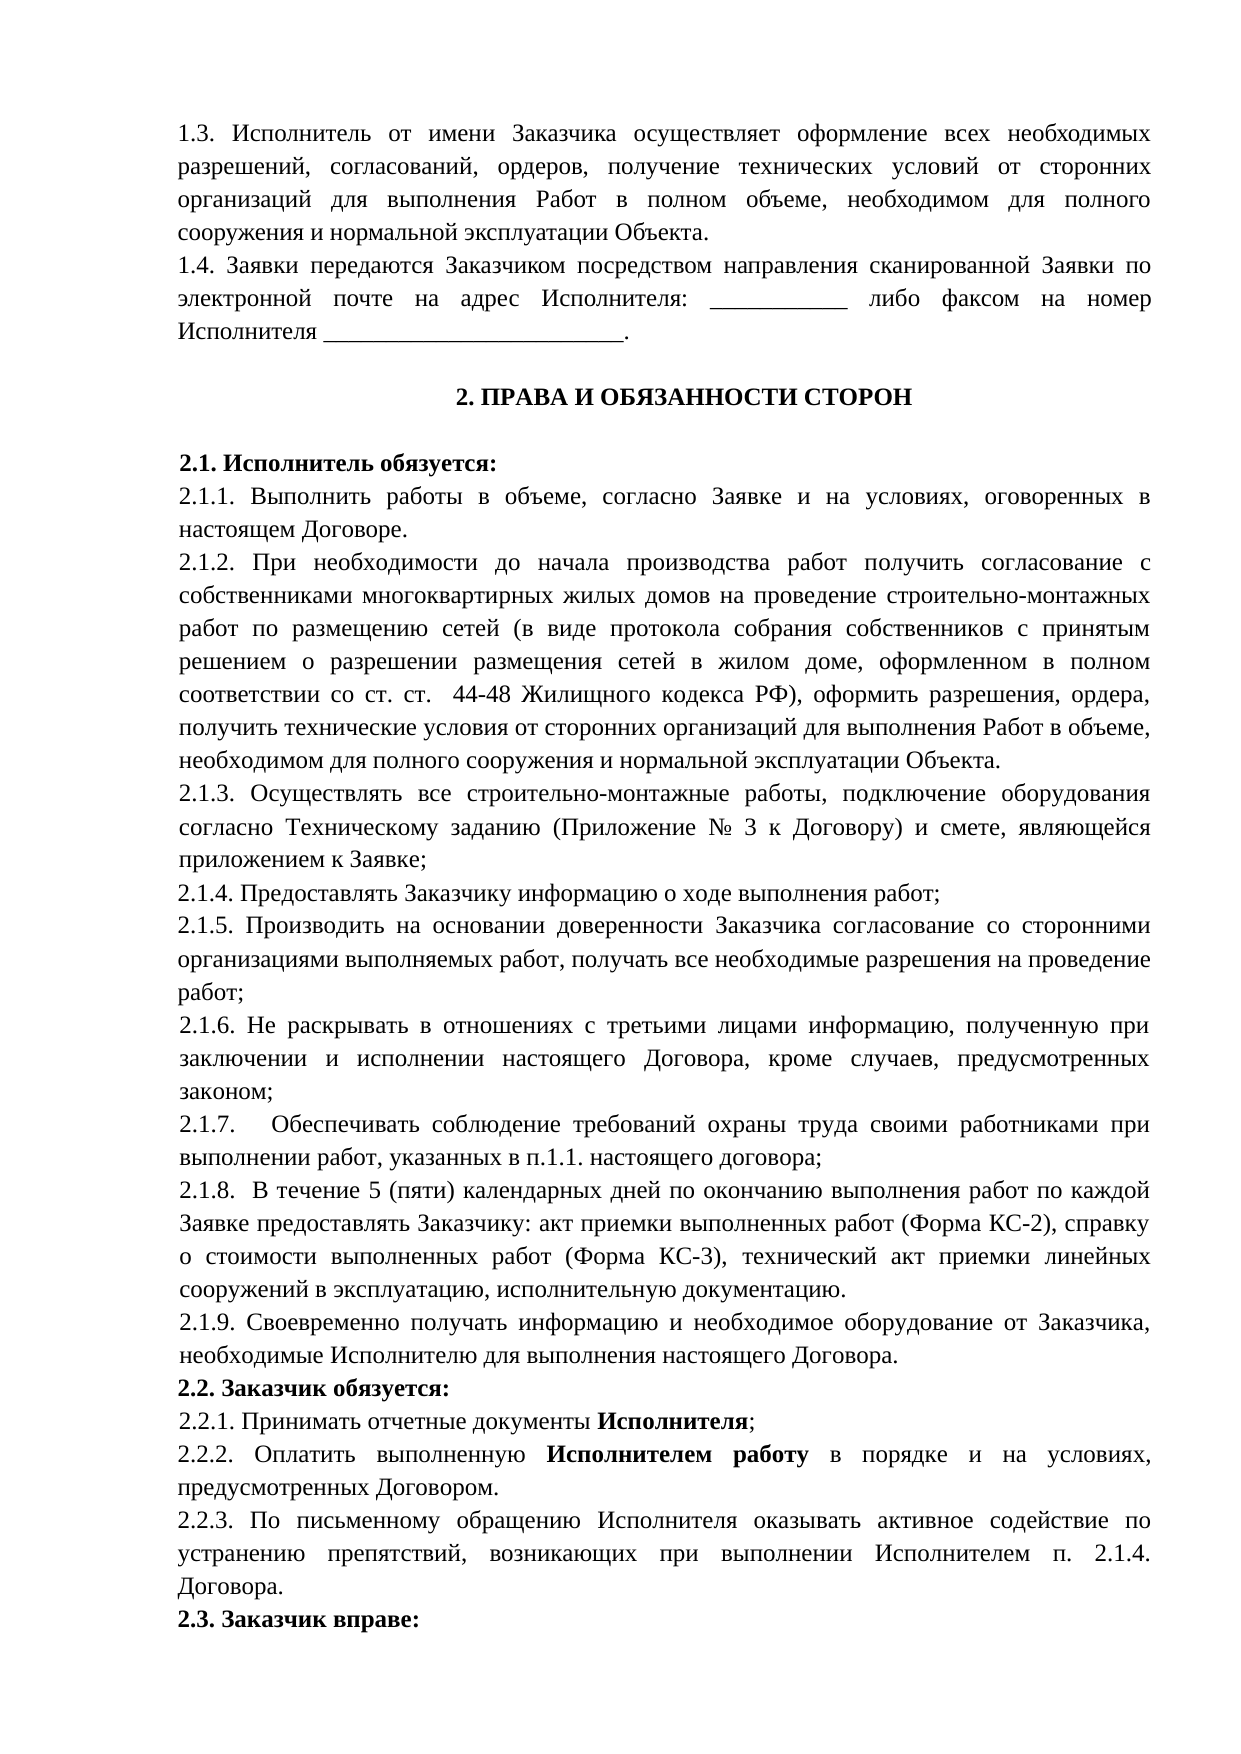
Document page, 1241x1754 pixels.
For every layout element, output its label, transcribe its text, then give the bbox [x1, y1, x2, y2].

text 2.1. Исполнитель обязуется: [179, 448, 1151, 477]
text 2.1.8. В течение 5 (пяти) календарных дней по окончанию выполнения работ по каждой Заявке предоставлять Заказчику: акт приемки выполненных работ (Форма КС-2), справку о стоимости выполненных работ (Форма КС-3), технический акт приемки линейных сооружений в эксплуатацию, исполнительную документацию. [179, 1175, 1151, 1303]
text 2.1.5. Производить на основании доверенности Заказчика согласование со сторонними организациями выполняемых работ, получать все необходимые разрешения на проведение работ; [177, 911, 1152, 1005]
text 1.4. Заявки передаются Заказчиком посредством направления сканированной Заявки по электронной почте на адрес Исполнителя: ___________ либо факсом на номер Исполнителя ________________________. [177, 250, 1152, 345]
text 2.1.4. Предоставлять Заказчику информацию о ходе выполнения работ; [177, 878, 1152, 906]
text 2. ПРАВА И ОБЯЗАННОСТИ СТОРОН [217, 382, 1151, 411]
text 2.1.9. Своевременно получать информацию и необходимое оборудование от Заказчика, необходимые Исполнителю для выполнения настоящего Договора. [179, 1307, 1151, 1369]
text 2.3. Заказчик вправе: [177, 1604, 1152, 1633]
text 2.2.3. По письменному обращению Исполнителя оказывать активное содействие по устранению препятствий, возникающих при выполнении Исполнителем п. 2.1.4. Договора. [177, 1505, 1152, 1600]
text 2.1.7. Обеспечивать соблюдение требований охраны труда своими работниками при выполнении работ, указанных в п.1.1. настоящего договора; [179, 1109, 1151, 1171]
text 2.2.1. Принимать отчетные документы Исполнителя; [179, 1406, 1151, 1435]
text 2.1.6. Не раскрывать в отношениях с третьими лицами информацию, полученную при заключении и исполнении настоящего Договора, кроме случаев, предусмотренных законом; [179, 1010, 1151, 1104]
text 2.2. Заказчик обязуется: [177, 1373, 1152, 1402]
text 2.1.3. Осуществлять все строительно-монтажные работы, подключение оборудования согласно Техническому заданию (Приложение № 3 к Договору) и смете, являющейся приложением к Заявке; [179, 778, 1151, 873]
text 2.1.1. Выполнить работы в объеме, согласно Заявке и на условиях, оговоренных в настоящем Договоре. [179, 481, 1151, 543]
text 2.2.2. Оплатить выполненную Исполнителем работу в порядке и на условиях, предусмотренных Договором. [177, 1439, 1152, 1501]
text 1.3. Исполнитель от имени Заказчика осуществляет оформление всех необходимых разрешений, согласований, ордеров, получение технических условий от сторонних организаций для выполнения Работ в полном объеме, необходимом для полного сооружения и нормальной эксплуатации Объекта. [177, 118, 1152, 246]
text 2.1.2. При необходимости до начала производства работ получить согласование с собственниками многоквартирных жилых домов на проведение строительно-монтажных работ по размещению сетей (в виде протокола собрания собственников с принятым решением о разрешении размещения сетей в жилом доме, оформленном в полном соответствии со ст. ст. 44-48 Жилищного кодекса РФ), оформить разрешения, ордера, получить технические условия от сторонних организаций для выполнения Работ в объеме, необходимом для полного сооружения и нормальной эксплуатации Объекта. [179, 547, 1151, 774]
